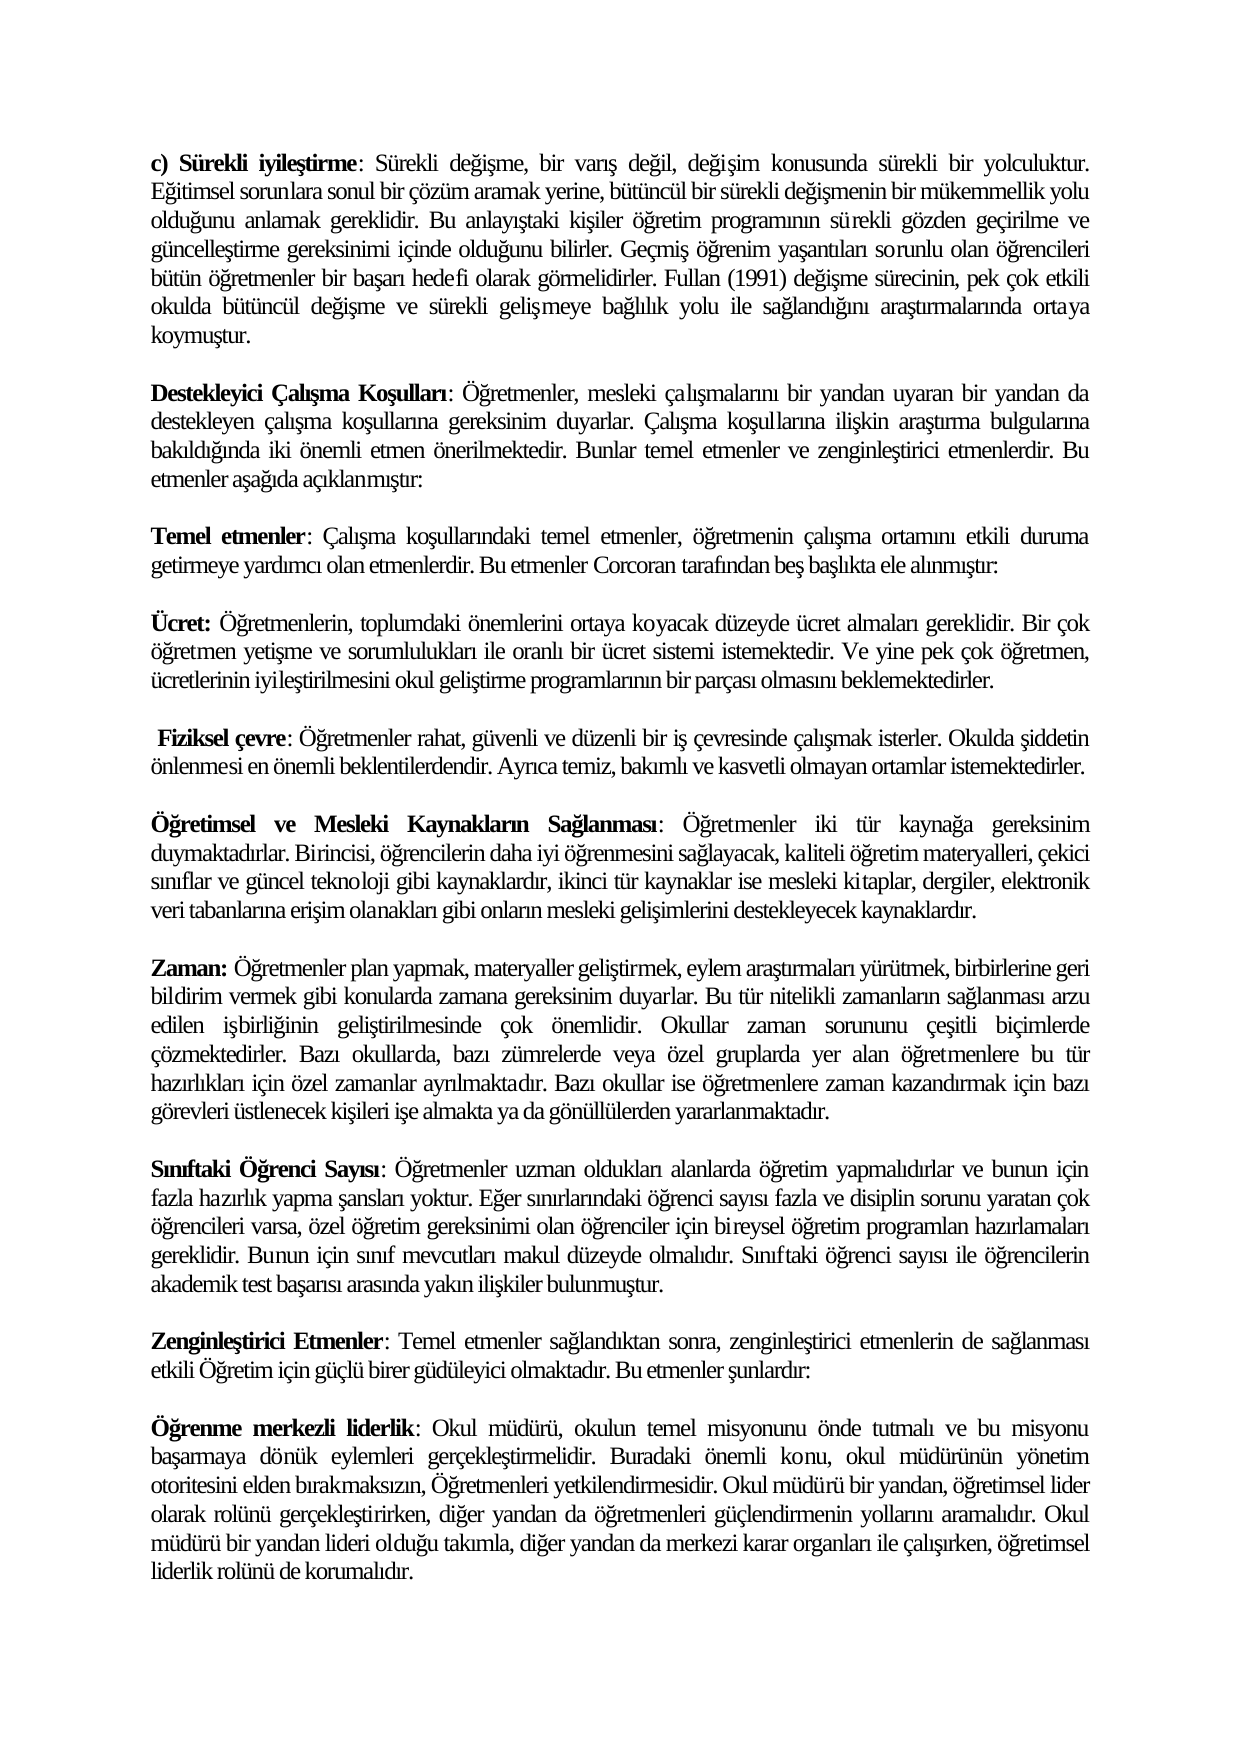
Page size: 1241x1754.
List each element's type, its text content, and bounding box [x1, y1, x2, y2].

text Öğrenme merkezli liderlik: Okul müdürü, okulun temel misyonunu önde tutmalı ve bu misyonu başarmaya dönük eylemleri gerçekleştirmelidir. Buradaki önemli konu, okul müdürünün yönetim otoritesini elden bırakmaksızın, Öğretmenleri yetkilendirmesidir. Okul müdürü bir yandan, öğretimsel lider olarak rolünü gerçekleştirirken, diğer yandan da öğretmenleri güçlendirmenin yollarını aramalıdır. Okul müdürü bir yandan lideri olduğu takımla, diğer yandan da merkezi karar organları ile çalışırken, öğretimsel liderlik rolünü de korumalıdır. [150, 1413, 1090, 1585]
text Fiziksel çevre: Öğretmenler rahat, güvenli ve düzenli bir iş çevresinde çalışmak isterler. Okulda şiddetin önlenmesi en önemli beklentilerdendir. Ayrıca temiz, bakımlı ve kasvetli olmayan ortamlar istemektedirler. [150, 723, 1090, 780]
text Sınıftaki Öğrenci Sayısı: Öğretmenler uzman oldukları alanlarda öğretim yapmalıdırlar ve bunun için fazla hazırlık yapma şansları yoktur. Eğer sınırlarındaki öğrenci sayısı fazla ve disiplin sorunu yaratan çok öğrencileri varsa, özel öğretim gereksinimi olan öğrenciler için bireysel öğretim programlan hazırlamaları gereklidir. Bunun için sınıf mevcutları makul düzeyde olmalıdır. Sınıftaki öğrenci sayısı ile öğrencilerin akademik test başarısı arasında yakın ilişkiler bulunmuştur. [150, 1154, 1090, 1298]
text Zenginleştirici Etmenler: Temel etmenler sağlandıktan sonra, zenginleştirici etmenlerin de sağlanması etkili Öğretim için güçlü birer güdüleyici olmaktadır. Bu etmenler şunlardır: [150, 1326, 1090, 1384]
text c) Sürekli iyileştirme: Sürekli değişme, bir varış değil, değişim konusunda sürekli bir yolculuktur. Eğitimsel sorunlara sonul bir çözüm aramak yerine, bütüncül bir sürekli değişmenin bir mükemmellik yolu olduğunu anlamak gereklidir. Bu anlayıştaki kişiler öğretim programının sürekli gözden geçirilme ve güncelleştirme gereksinimi içinde olduğunu bilirler. Geçmiş öğrenim yaşantıları sorunlu olan öğrencileri bütün öğretmenler bir başarı hedefi olarak görmelidirler. Fullan (1991) değişme sürecinin, pek çok etkili okulda bütüncül değişme ve sürekli gelişmeye bağlılık yolu ile sağlandığını araştırmalarında ortaya koymuştur. [150, 148, 1090, 349]
text Öğretimsel ve Mesleki Kaynakların Sağlanması: Öğretmenler iki tür kaynağa gereksinim duymaktadırlar. Birincisi, öğrencilerin daha iyi öğrenmesini sağlayacak, kaliteli öğretim materyalleri, çekici sınıflar ve güncel teknoloji gibi kaynaklardır, ikinci tür kaynaklar ise mesleki kitaplar, dergiler, elektronik veri tabanlarına erişim olanakları gibi onların mesleki gelişimlerini destekleyecek kaynaklardır. [150, 809, 1090, 924]
text Destekleyici Çalışma Koşulları: Öğretmenler, mesleki çalışmalarını bir yandan uyaran bir yandan da destekleyen çalışma koşullarına gereksinim duyarlar. Çalışma koşullarına ilişkin araştırma bulgularına bakıldığında iki önemli etmen önerilmektedir. Bunlar temel etmenler ve zenginleştirici etmenlerdir. Bu etmenler aşağıda açıklanmıştır: [150, 378, 1090, 493]
text Zaman: Öğretmenler plan yapmak, materyaller geliştirmek, eylem araştırmaları yürütmek, birbirlerine geri bildirim vermek gibi konularda zamana gereksinim duyarlar. Bu tür nitelikli zamanların sağlanması arzu edilen işbirliğinin geliştirilmesinde çok önemlidir. Okullar zaman sorununu çeşitli biçimlerde çözmektedirler. Bazı okullarda, bazı zümrelerde veya özel gruplarda yer alan öğretmenlere bu tür hazırlıkları için özel zamanlar ayrılmaktadır. Bazı okullar ise öğretmenlere zaman kazandırmak için bazı görevleri üstlenecek kişileri işe almakta ya da gönüllülerden yararlanmaktadır. [150, 953, 1090, 1125]
text Temel etmenler: Çalışma koşullarındaki temel etmenler, öğretmenin çalışma ortamını etkili duruma getirmeye yardımcı olan etmenlerdir. Bu etmenler Corcoran tarafından beş başlıkta ele alınmıştır: [150, 521, 1090, 579]
text Ücret: Öğretmenlerin, toplumdaki önemlerini ortaya koyacak düzeyde ücret almaları gereklidir. Bir çok öğretmen yetişme ve sorumlulukları ile oranlı bir ücret sistemi istemektedir. Ve yine pek çok öğretmen, ücretlerinin iyileştirilmesini okul geliştirme programlarının bir parçası olmasını beklemektedirler. [150, 608, 1090, 694]
